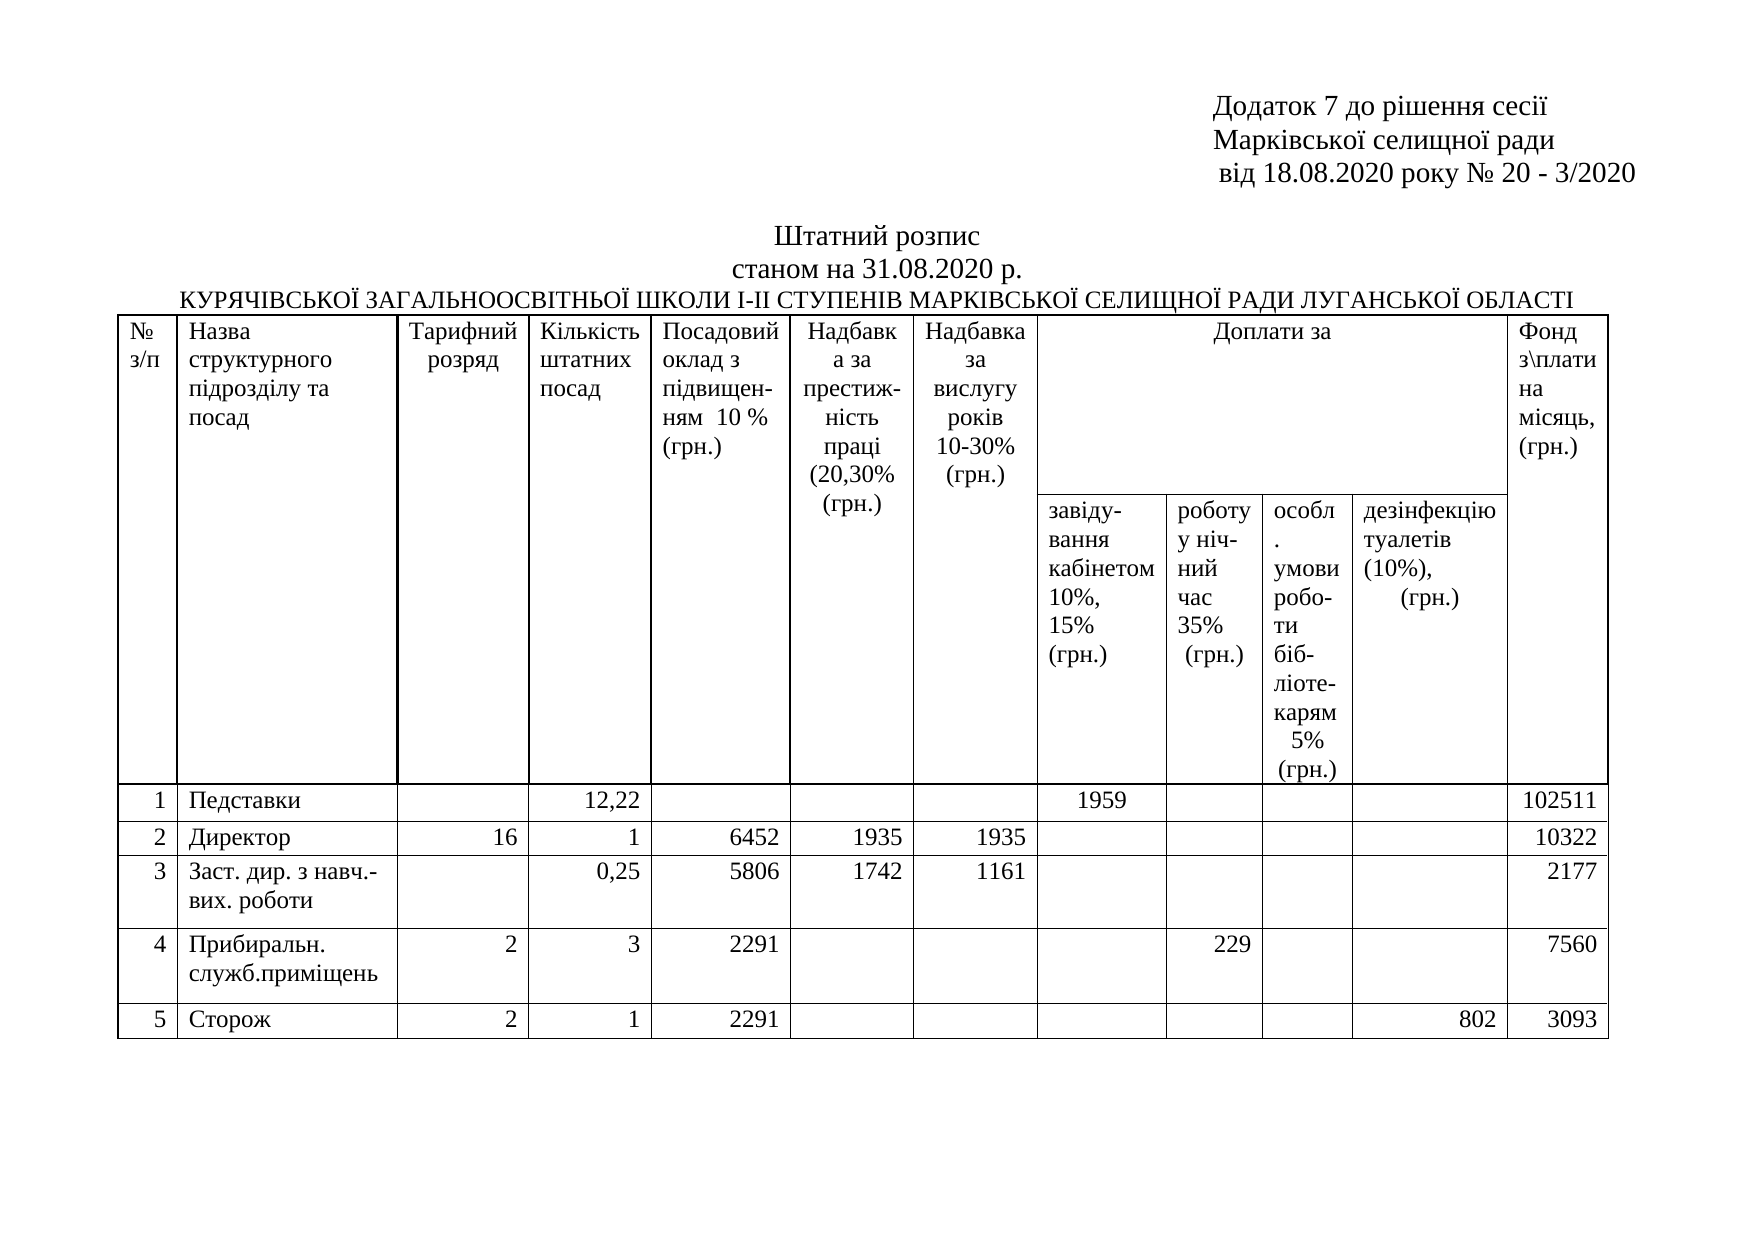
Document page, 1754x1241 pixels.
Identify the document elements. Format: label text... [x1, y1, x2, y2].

table_cell 3 [529, 929, 651, 1003]
table_cell 10322 [1508, 821, 1608, 855]
table_cell [914, 929, 1037, 1003]
table_cell 12,22 [529, 785, 651, 821]
table_header Кількість штатних посад [530, 316, 650, 783]
table_cell Педставки [178, 785, 397, 821]
text КУРЯЧІВСЬКОЇ ЗАГАЛЬНООСВІТНЬОЇ ШКОЛИ І-ІІ СТУПЕНІВ МАРКІВСЬКОЇ СЕЛИЩНОЇ РАДИ ЛУГАНСЬКОЇ ОБЛАСТІ [118, 285, 1636, 314]
table_cell [398, 856, 528, 928]
text від 18.08.2020 року № 20 - 3/2020 [118, 156, 1636, 189]
table_cell 229 [1167, 929, 1262, 1003]
table_cell 1959 [1038, 785, 1166, 821]
table_cell Прибиральн. служб.приміщень [178, 929, 397, 1003]
table_cell завіду- вання кабінетом 10%, 15% (грн.) [1038, 495, 1166, 783]
table_cell [1263, 929, 1352, 1003]
table_header № з/п [119, 316, 176, 783]
table_cell 2 [398, 929, 528, 1003]
table_cell [791, 785, 913, 821]
table_cell 1 [119, 785, 177, 821]
table_cell Директор [178, 822, 397, 855]
table_cell 16 [398, 822, 528, 855]
table_cell [791, 929, 913, 1003]
table_cell [1038, 856, 1166, 928]
table_cell 1935 [791, 822, 913, 855]
table_header Доплати за [1038, 316, 1507, 493]
table_cell 1 [529, 822, 651, 855]
table_cell [1167, 822, 1262, 855]
text станом на 31.08.2020 р. [118, 251, 1636, 285]
table_cell 3093 [1508, 1003, 1608, 1038]
table_cell 5 [119, 1004, 177, 1038]
text Штатний розпис [118, 218, 1636, 251]
table_cell 2291 [652, 929, 790, 1003]
table_cell [1353, 785, 1507, 821]
table_header Фонд з\плати на місяць, (грн.) [1508, 316, 1607, 783]
table_cell 1935 [914, 822, 1037, 855]
table_cell 1161 [914, 856, 1037, 928]
table_cell 1 [529, 1004, 651, 1038]
table_cell [1263, 822, 1352, 855]
table_cell 802 [1353, 1004, 1507, 1038]
table_cell 2291 [652, 1004, 790, 1038]
table_cell [1038, 822, 1166, 855]
table_cell 2 [119, 822, 177, 855]
table_cell роботу у ніч-ний час 35% (грн.) [1167, 495, 1262, 783]
table_cell 3 [119, 856, 177, 928]
table_cell 2 [398, 1004, 528, 1038]
table_cell 102511 [1508, 785, 1608, 821]
table_header Посадовий оклад з підвищен-ням 10 % (грн.) [652, 316, 789, 783]
text Марківської селищної ради [118, 122, 1636, 156]
table_cell [1167, 856, 1262, 928]
table_cell [1353, 822, 1507, 855]
table_cell Сторож [178, 1004, 397, 1038]
table_cell 5806 [652, 856, 790, 928]
table_cell [1167, 1004, 1262, 1038]
table_cell особл. умови робо-ти біб-ліоте- карям 5% (грн.) [1263, 495, 1352, 783]
table_cell [1038, 929, 1166, 1003]
table_cell [1038, 1004, 1166, 1038]
table_cell [914, 785, 1037, 821]
table_header Надбавка за престиж-ність праці (20,30% (грн.) [791, 316, 913, 783]
table_cell дезінфекцію туалетів (10%), (грн.) [1353, 495, 1507, 783]
table_cell [791, 1004, 913, 1038]
table_cell [1263, 856, 1352, 928]
table_cell [652, 785, 790, 821]
table_header Назва структурного підрозділу та посад [178, 316, 396, 783]
table_cell 2177 [1508, 855, 1608, 928]
table_cell 6452 [652, 822, 790, 855]
table_header Тарифний розряд [399, 316, 528, 783]
table_header Надбавка за вислугу років 10-30% (грн.) [914, 316, 1037, 783]
table_cell [1263, 785, 1352, 821]
text Додаток 7 до рішення сесії [118, 88, 1636, 122]
table_cell [1353, 929, 1507, 1003]
table_cell [914, 1004, 1037, 1038]
table_cell 7560 [1508, 928, 1608, 1003]
table_cell 0,25 [529, 856, 651, 928]
table_cell Заст. дир. з навч.-вих. роботи [178, 856, 397, 928]
table_cell [1263, 1004, 1352, 1038]
table_cell [1353, 856, 1507, 928]
table_cell [398, 785, 528, 821]
table_cell 1742 [791, 856, 913, 928]
table_cell [1167, 785, 1262, 821]
table_cell 4 [119, 929, 177, 1003]
